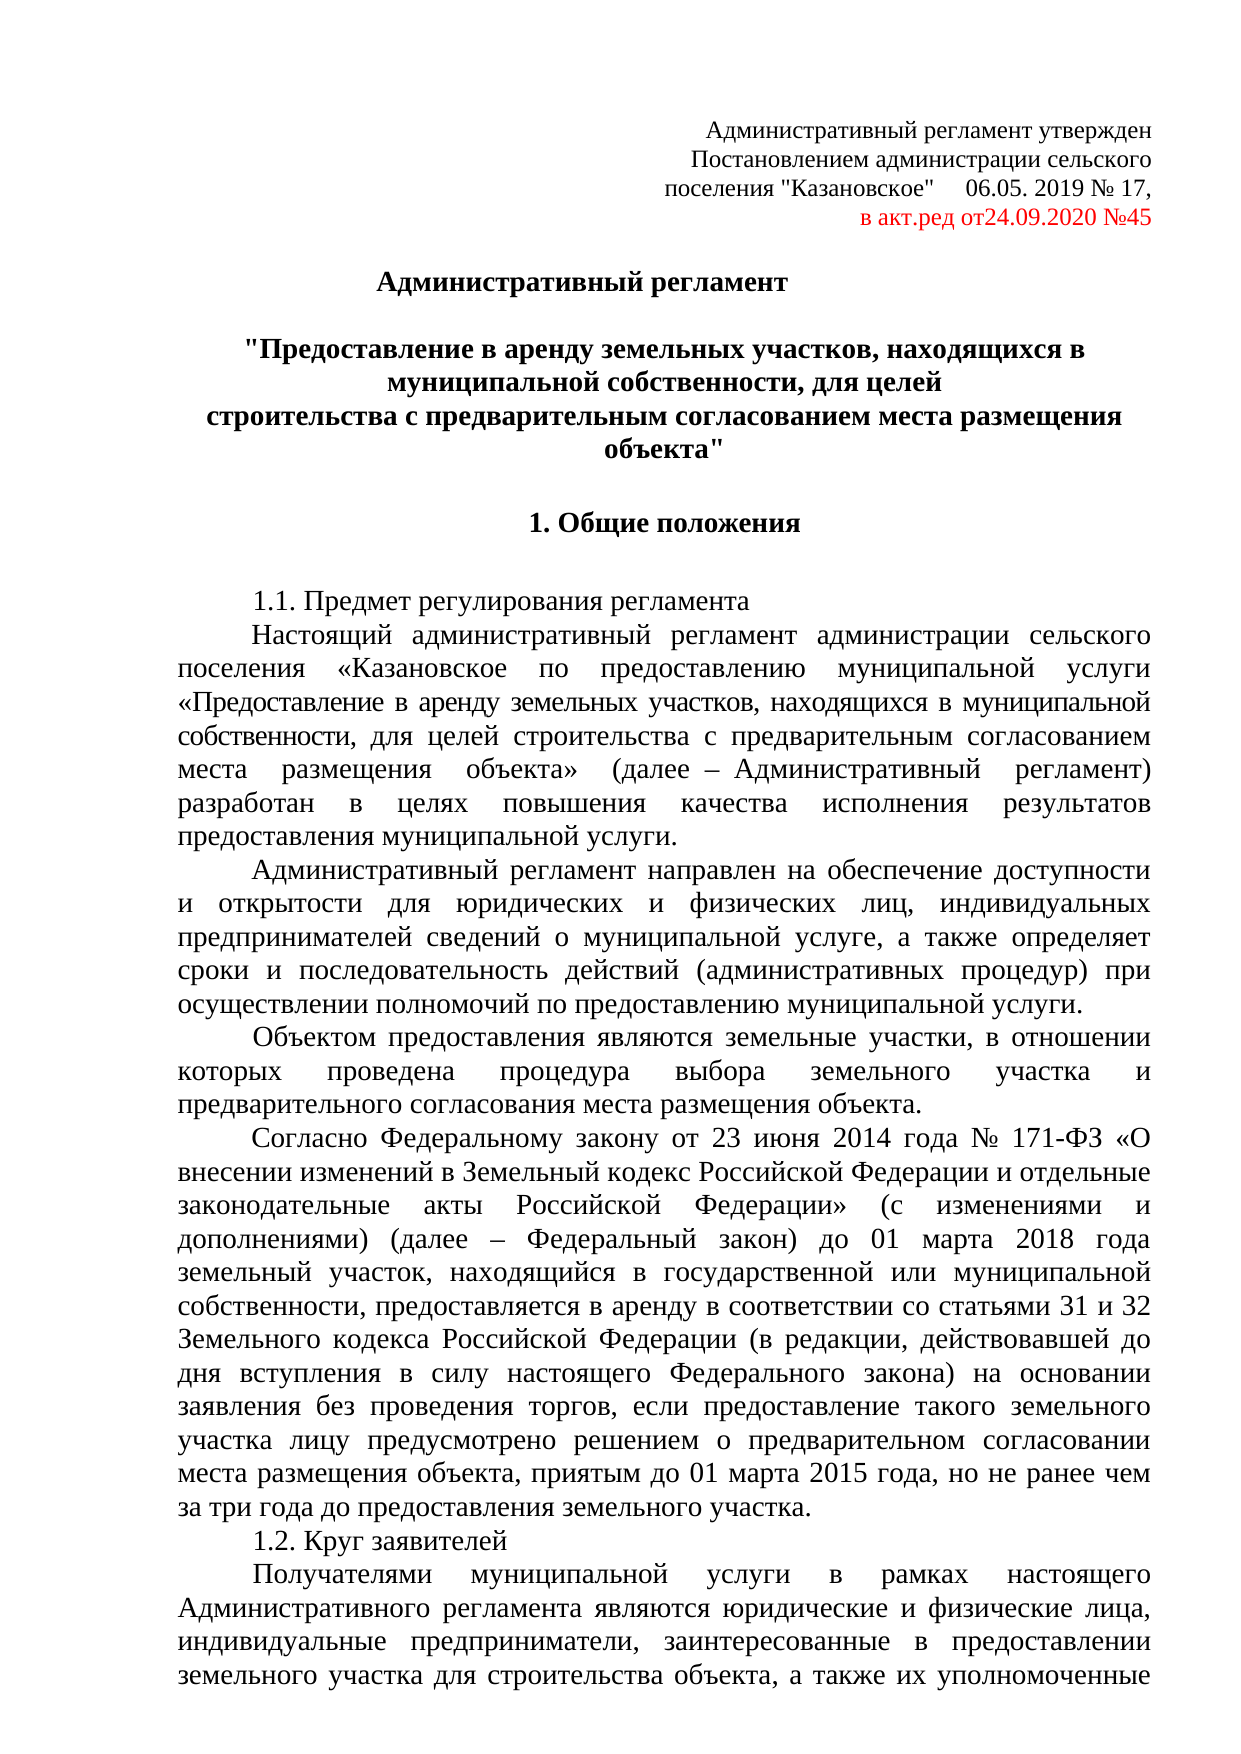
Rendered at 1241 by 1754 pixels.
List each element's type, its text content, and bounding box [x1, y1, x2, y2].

text Объектом предоставления являются земельные участки, в отношении которых проведена процедура выбора земельного участка и предварительного согласования места размещения объекта. [177, 1019, 1152, 1120]
title Постановлением администрации сельского [177, 144, 1152, 173]
text 1.2. Круг заявителей [177, 1523, 1152, 1556]
subtitle 1. Общие положения [177, 505, 1152, 539]
text "Предоставление в аренду земельных участков, находящихся в муниципальной собственности, для целей строительства с предварительным согласованием места размещения объекта" [177, 331, 1152, 494]
title в акт.ред от24.09.2020 №45 [177, 202, 1152, 230]
title поселения "Казановское" 06.05. 2019 № 17, [177, 173, 1152, 202]
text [177, 1556, 1152, 1690]
text 1.1. Предмет регулирования регламента [177, 583, 1152, 617]
title Административный регламент утвержден [177, 115, 1152, 144]
text Согласно Федеральному закону от 23 июня 2014 года № 171-ФЗ «О внесении изменений в Земельный кодекс Российской Федерации и отдельные законодательные акты Российской Федерации» (с изменениями и дополнениями) (далее – Федеральный закон) до 01 марта 2018 года земельный участок, находящийся в государственной или муниципальной собственности, предоставляется в аренду в соответствии со статьями 31 и 32 Земельного кодекса Российской Федерации (в редакции, действовавшей до дня вступления в силу настоящего Федерального закона) на основании заявления без проведения торгов, если предоставление такого земельного участка лицу предусмотрено решением о предварительном согласовании места размещения объекта, приятым до 01 марта 2015 года, но не ранее чем за три года до предоставления земельного участка. [177, 1120, 1152, 1523]
text Административный регламент [177, 264, 1152, 297]
text Административный регламент направлен на обеспечение доступности и открытости для юридических и физических лиц, индивидуальных предпринимателей сведений о муниципальной услуге, а также определяет сроки и последовательность действий (административных процедур) при осуществлении полномочий по предоставлению муниципальной услуги. [177, 852, 1152, 1019]
text Настоящий административный регламент администрации сельского поселения «Казановское по предоставлению муниципальной услуги «Предоставление в аренду земельных участков, находящихся в муниципальной собственности, для целей строительства с предварительным согласованием места размещения объекта» (далее – Административный регламент) разработан в целях повышения качества исполнения результатов предоставления муниципальной услуги. [177, 617, 1152, 852]
